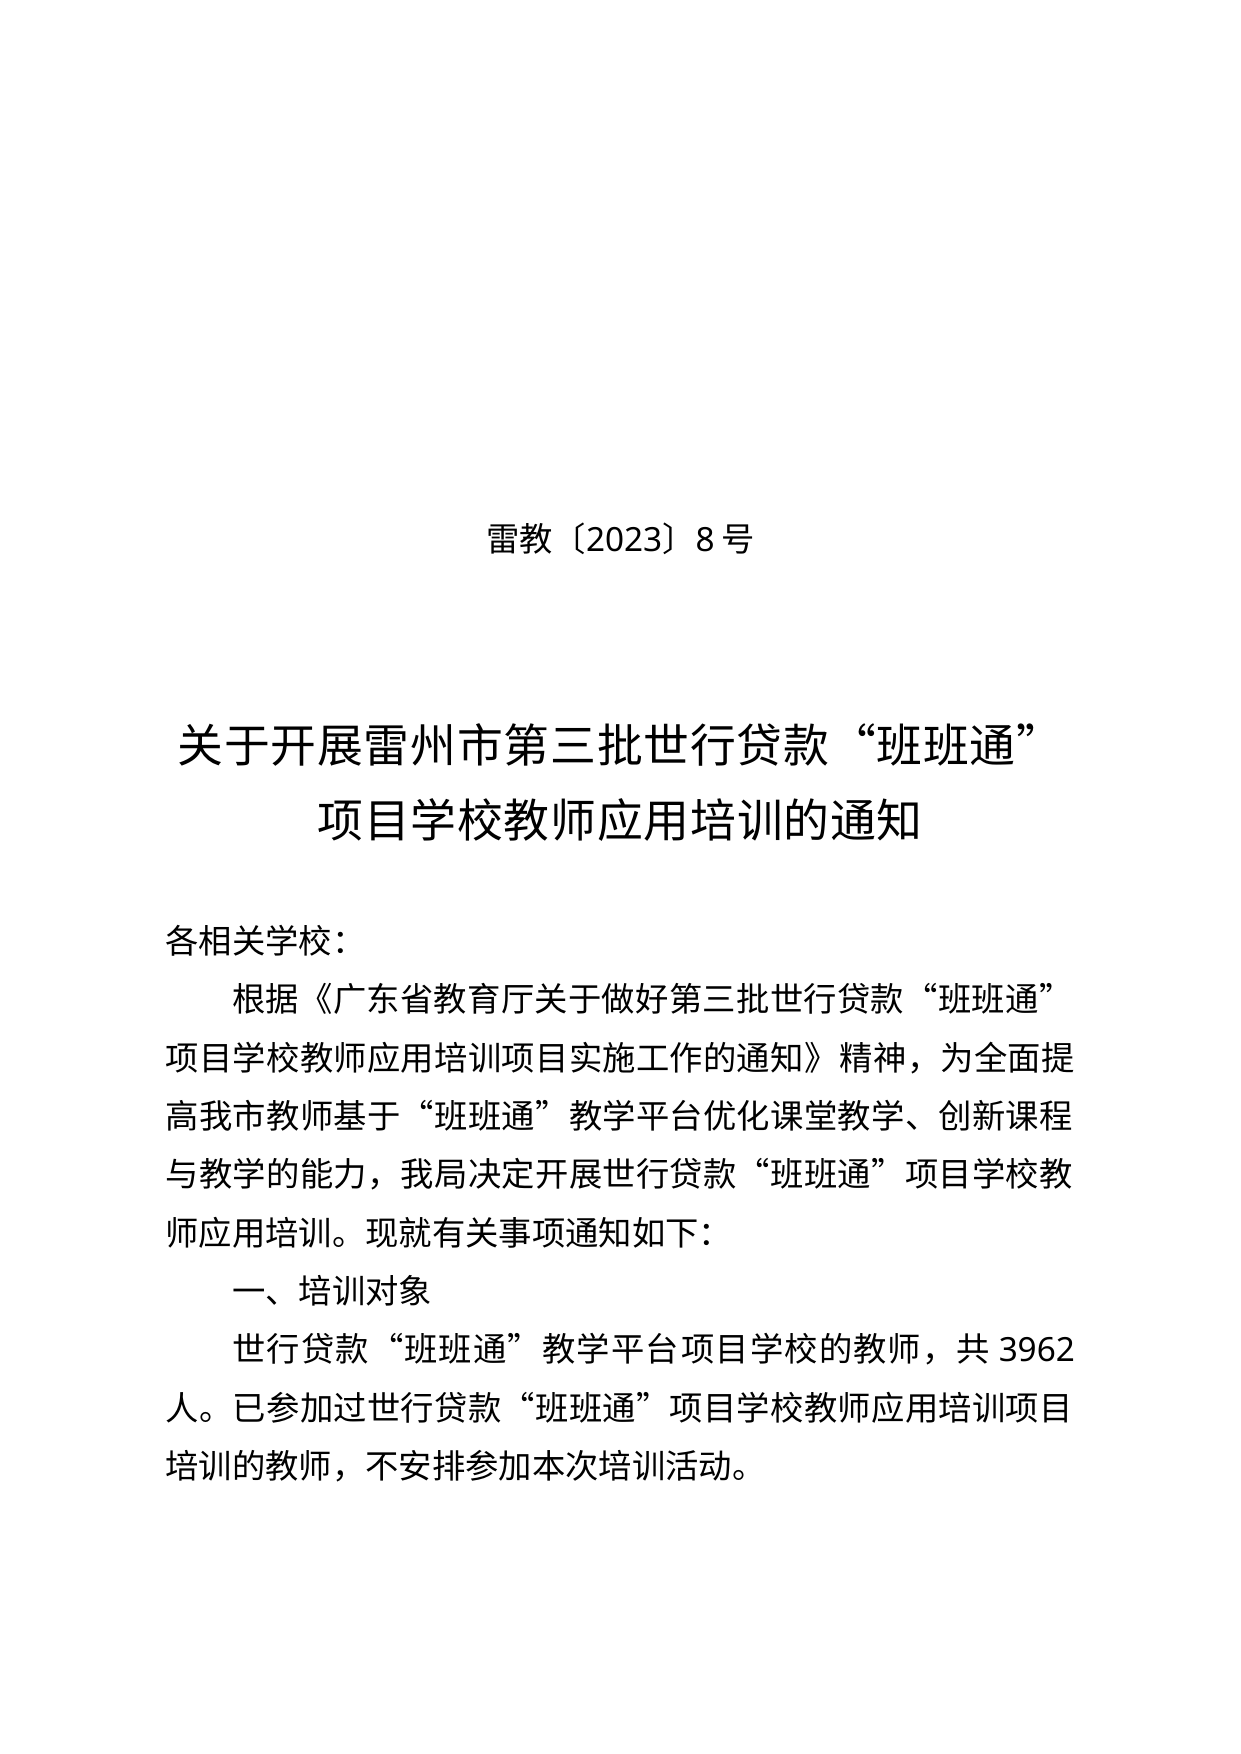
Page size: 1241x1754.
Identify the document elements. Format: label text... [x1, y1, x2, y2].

text 世行贷款“班班通”教学平台项目学校的教师，共3962人。已参加过世行贷款“班班通”项目学校教师应用培训项目培训的教师，不安排参加本次培训活动。 [165, 1315, 1075, 1490]
subtitle 一、培训对象 [165, 1257, 1075, 1315]
text 雷教〔2023〕8号 [165, 511, 1075, 561]
text 根据《广东省教育厅关于做好第三批世行贷款“班班通”项目学校教师应用培训项目实施工作的通知》精神，为全面提高我市教师基于“班班通”教学平台优化课堂教学、创新课程与教学的能力，我局决定开展世行贷款“班班通”项目学校教师应用培训。现就有关事项通知如下： [165, 965, 1075, 1257]
text 各相关学校： [165, 907, 1075, 965]
text 关于开展雷州市第三批世行贷款“班班通”项目学校教师应用培训的通知 [165, 703, 1075, 853]
